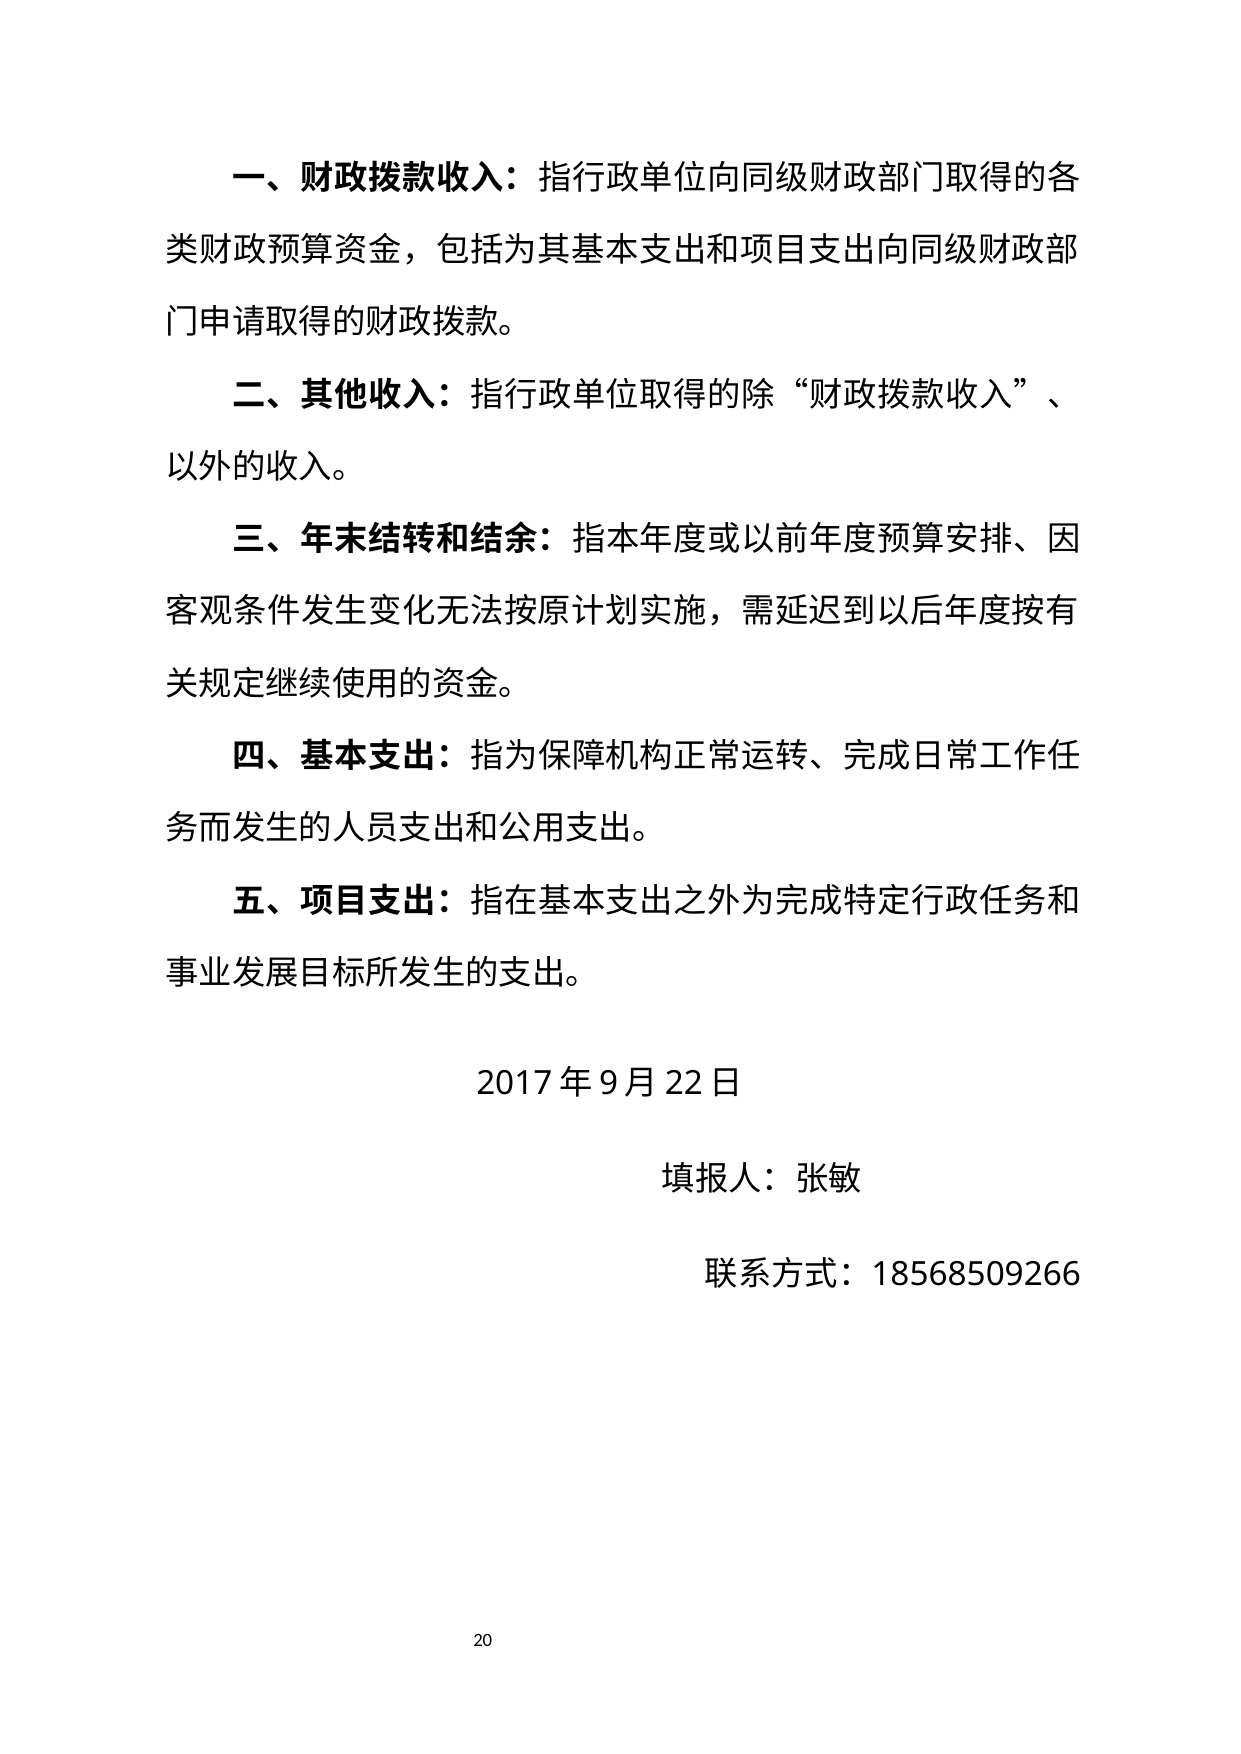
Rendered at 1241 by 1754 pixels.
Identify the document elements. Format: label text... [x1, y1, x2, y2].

text 填报人：张敏 [165, 1142, 1081, 1208]
text 五、项目支出：指在基本支出之外为完成特定行政任务和事业发展目标所发生的支出。 [165, 873, 1081, 994]
text 2017年9月22日 [165, 1047, 1081, 1113]
text 一、财政拨款收入：指行政单位向同级财政部门取得的各类财政预算资金，包括为其基本支出和项目支出向同级财政部门申请取得的财政拨款。 [165, 151, 1081, 343]
text 二、其他收入：指行政单位取得的除“财政拨款收入”、以外的收入。 [165, 367, 1081, 488]
text 三、年末结转和结余：指本年度或以前年度预算安排、因客观条件发生变化无法按原计划实施，需延迟到以后年度按有关规定继续使用的资金。 [165, 512, 1081, 705]
text 四、基本支出：指为保障机构正常运转、完成日常工作任务而发生的人员支出和公用支出。 [165, 729, 1081, 849]
text 联系方式：18568509266 [165, 1238, 1081, 1304]
